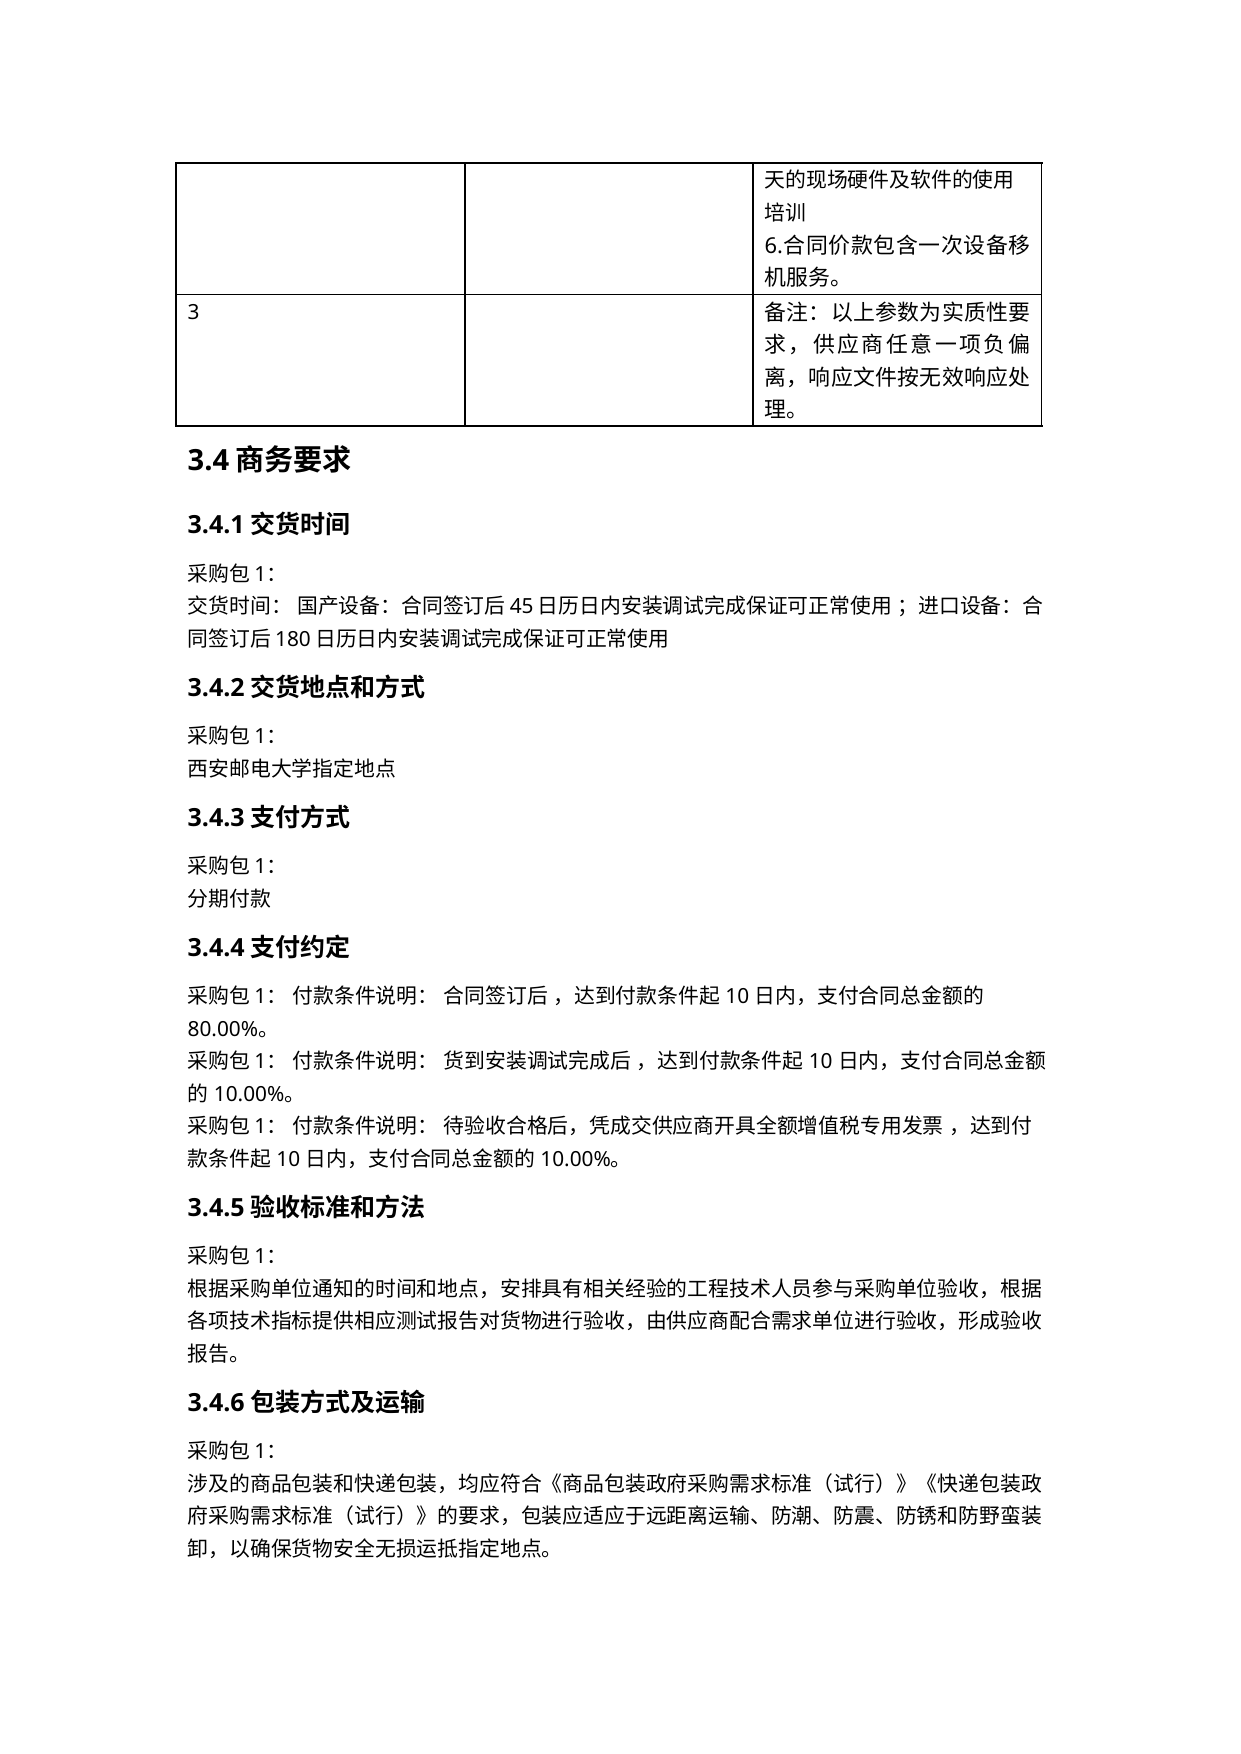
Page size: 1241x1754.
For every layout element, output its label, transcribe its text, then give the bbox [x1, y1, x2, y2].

text 采购包1： 付款条件说明： 待验收合格后，凭成交供应商开具全额增值税专用发票 ，达到付款条件起 10 日内，支付合同总金额的 10.00%。 [187, 1109, 1053, 1174]
text 根据采购单位通知的时间和地点，安排具有相关经验的工程技术人员参与采购单位验收，根据各项技术指标提供相应测试报告对货物进行验收，由供应商配合需求单位进行验收，形成验收报告。 [187, 1272, 1053, 1369]
text 采购包1： [187, 557, 1053, 589]
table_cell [754, 164, 1041, 293]
table_cell [466, 295, 752, 425]
text 3.4.3支付方式 [187, 784, 1053, 849]
text 采购包1： [187, 1434, 1053, 1467]
table_cell 2 [177, 164, 464, 293]
text 采购包1： [187, 849, 1053, 882]
table_cell [466, 164, 752, 293]
text 采购包1： 付款条件说明： 合同签订后 ，达到付款条件起 10 日内，支付合同总金额的 80.00%。 [187, 979, 1053, 1044]
text 采购包1： 付款条件说明： 货到安装调试完成后 ，达到付款条件起 10 日内，支付合同总金额的 10.00%。 [187, 1044, 1053, 1109]
text 交货时间： 国产设备：合同签订后45日历日内安装调试完成保证可正常使用 ；进口设备：合同签订后180日历日内安装调试完成保证可正常使用 [187, 589, 1053, 654]
text 西安邮电大学指定地点 [187, 752, 1053, 784]
text 涉及的商品包装和快递包装，均应符合《商品包装政府采购需求标准（试行）》《快递包装政府采购需求标准（试行）》的要求，包装应适应于远距离运输、防潮、防震、防锈和防野蛮装卸，以确保货物安全无损运抵指定地点。 [187, 1467, 1053, 1564]
text 3.4.2交货地点和方式 [187, 654, 1053, 719]
text 采购包1： [187, 719, 1053, 752]
text 3.4.5验收标准和方法 [187, 1174, 1053, 1239]
text 3.4.6包装方式及运输 [187, 1369, 1053, 1434]
table_cell 3 [177, 295, 464, 425]
text 分期付款 [187, 882, 1053, 914]
text 3.4.4支付约定 [187, 914, 1053, 979]
text 3.4.1交货时间 [187, 492, 1053, 557]
table_cell 备注：以上参数为实质性要求，供应商任意一项负偏离，响应文件按无效响应处理。 [754, 295, 1041, 425]
text 采购包1： [187, 1239, 1053, 1272]
text 3.4商务要求 [187, 427, 1053, 492]
